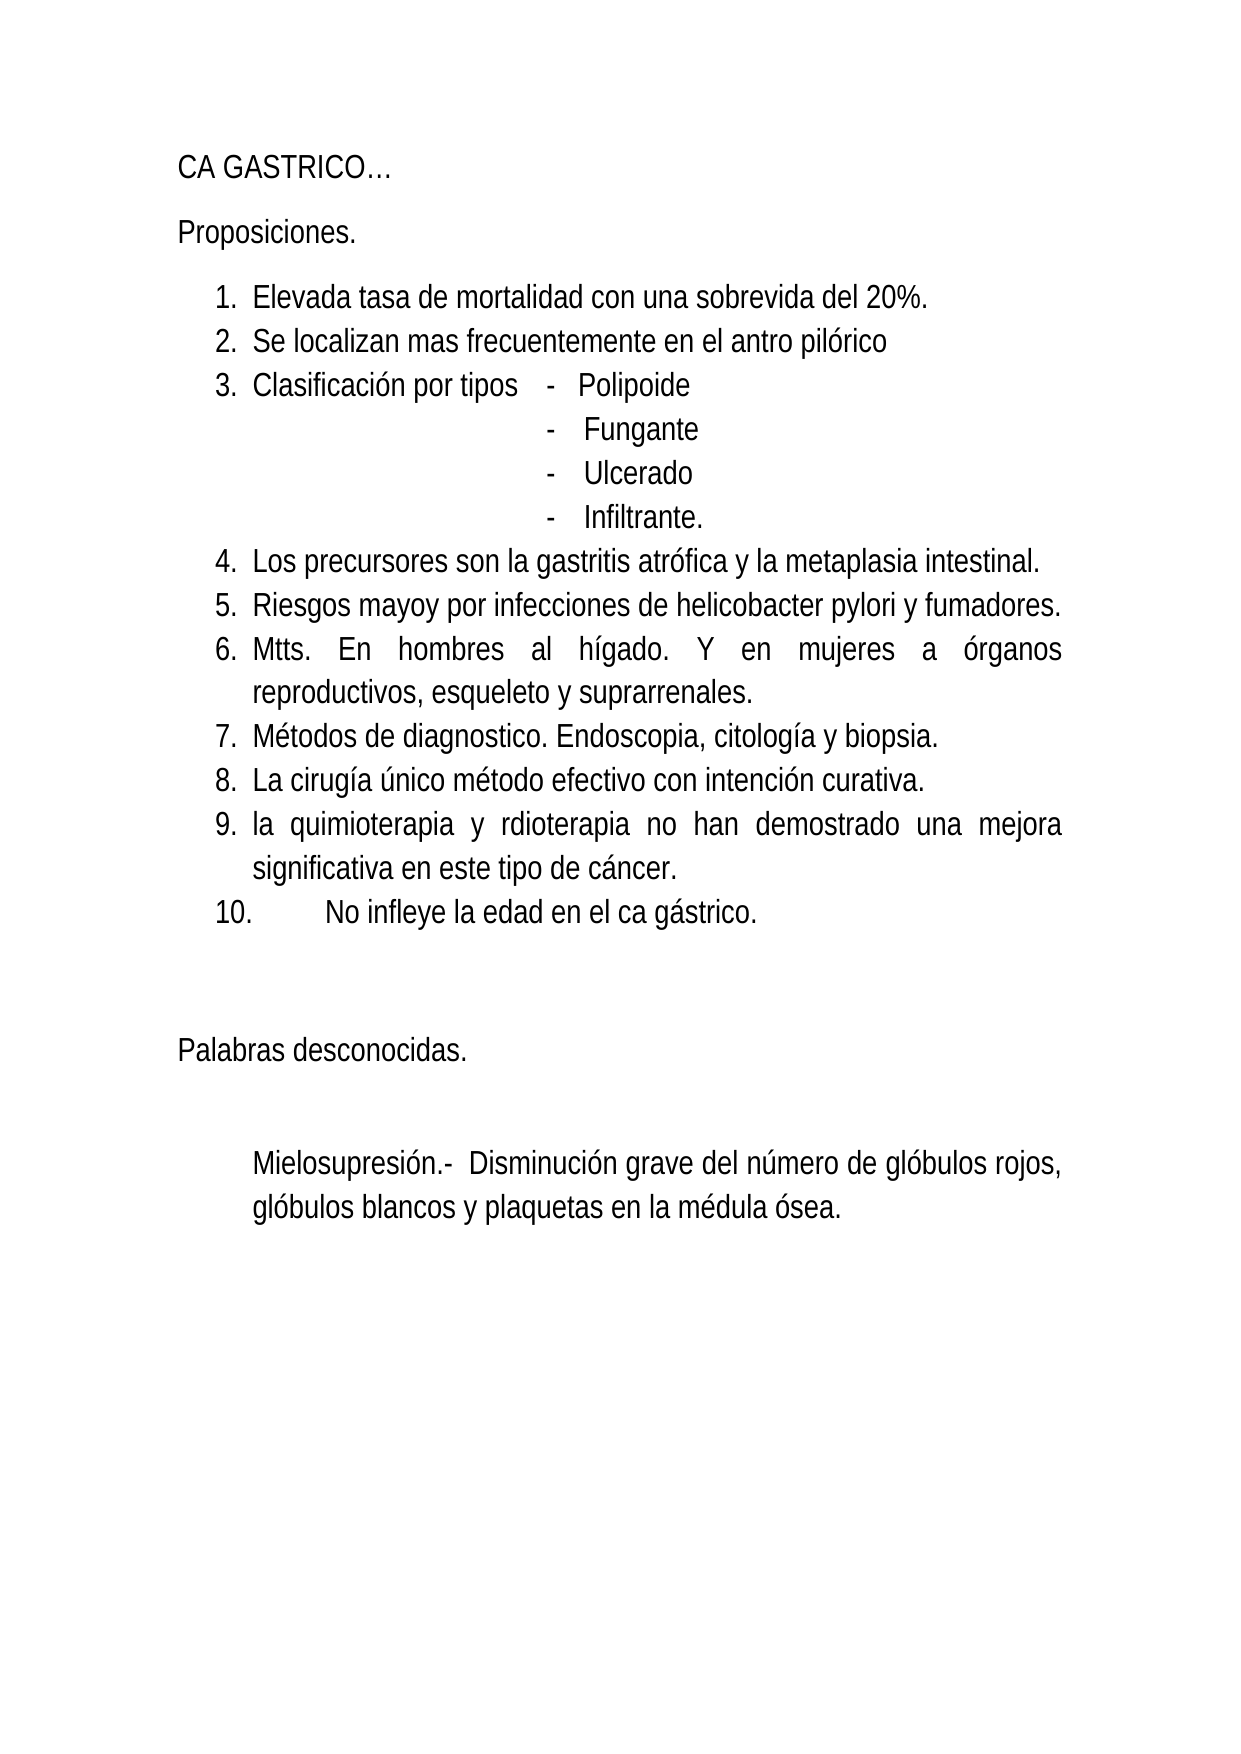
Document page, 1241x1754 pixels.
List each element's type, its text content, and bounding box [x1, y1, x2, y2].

text CA GASTRICO… [177, 148, 1063, 186]
list Los precursores son la gastritis atrófica y la metaplasia intestinal. [215, 541, 1063, 579]
list Métodos de diagnostico. Endoscopia, citología y biopsia. [215, 717, 1063, 755]
text Palabras desconocidas. [177, 1031, 1063, 1069]
list Se localizan mas frecuentemente en el antro pilórico [215, 321, 1063, 359]
list Mielosupresión.- Disminución grave del número de glóbulos rojos, glóbulos blancos y plaquetas en la médula ósea. [252, 1143, 1063, 1226]
list Mtts. En hombres al hígado. Y en mujeres a órganos reproductivos, esqueleto y suprarrenales. [215, 629, 1063, 711]
list Infiltrante. [546, 497, 1063, 535]
list No infleye la edad en el ca gástrico. [215, 893, 1063, 931]
list La cirugía único método efectivo con intención curativa. [215, 761, 1063, 799]
list Elevada tasa de mortalidad con una sobrevida del 20%. [215, 277, 1063, 315]
list Fungante [546, 409, 1063, 447]
list Clasificación por tipos - Polipoide [215, 365, 1063, 403]
list Riesgos mayoy por infecciones de helicobacter pylori y fumadores. [215, 585, 1063, 623]
list la quimioterapia y rdioterapia no han demostrado una mejora significativa en este tipo de cáncer. [215, 805, 1063, 887]
list Ulcerado [546, 453, 1063, 491]
text Proposiciones. [177, 212, 1063, 251]
